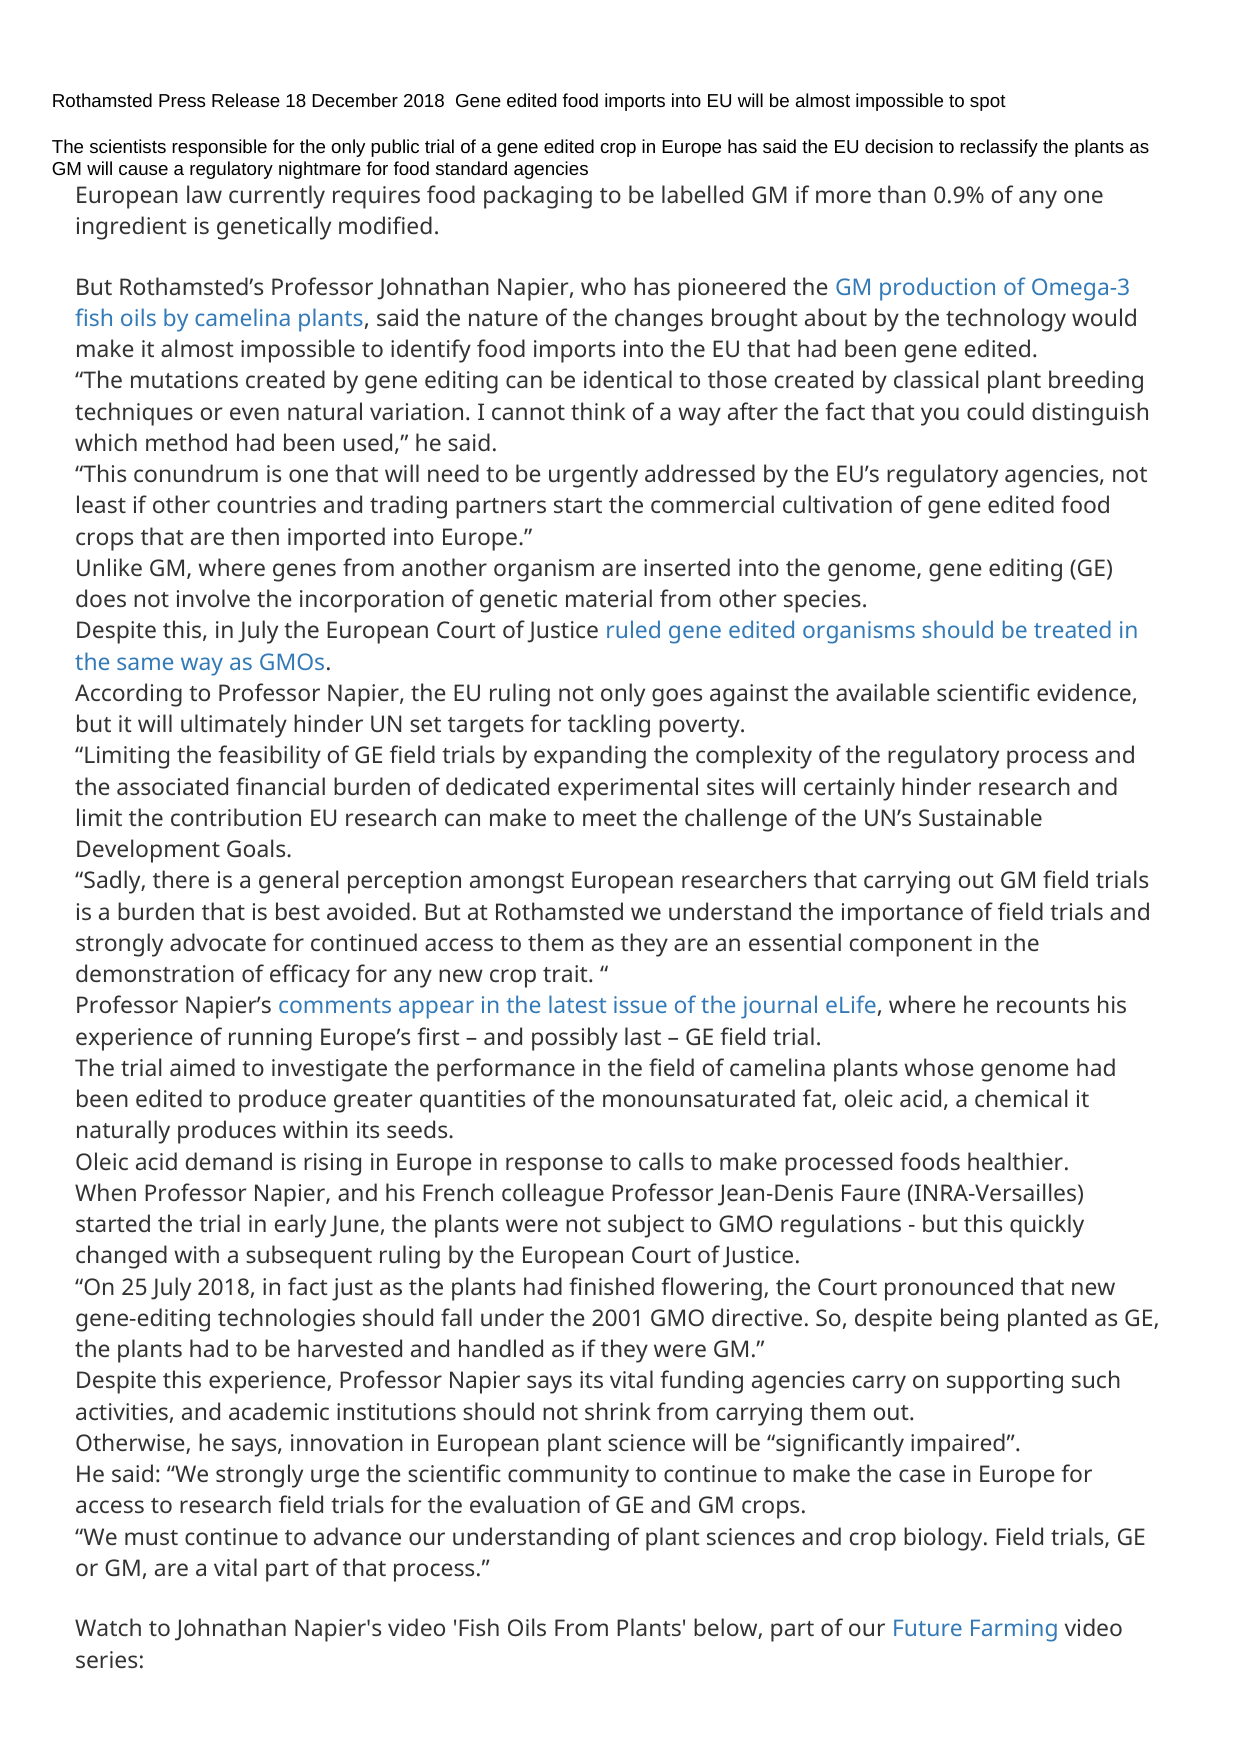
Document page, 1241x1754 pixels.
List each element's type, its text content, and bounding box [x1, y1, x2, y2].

text The trial aimed to investigate the performance in the field of camelina plants whose genome had been edited to produce greater quantities of the monounsaturated fat, oleic acid, a chemical it naturally produces within its seeds. [75, 1052, 1165, 1146]
text Unlike GM, where genes from another organism are inserted into the genome, gene editing (GE) does not involve the incorporation of genetic material from other species. [75, 552, 1165, 614]
text European law currently requires food packaging to be labelled GM if more than 0.9% of any one ingredient is genetically modified. [75, 179, 1165, 242]
text Otherwise, he says, innovation in European plant science will be “significantly impaired”. [75, 1427, 1165, 1458]
text Watch to Johnathan Napier's video 'Fish Oils From Plants' below, part of our Future Farming video series: [75, 1612, 1165, 1675]
text Despite this, in July the European Court of Justice ruled gene edited organisms should be treated in the same way as GMOs. [75, 614, 1165, 677]
text Rothamsted Press Release 18 December 2018 Gene edited food imports into EU will be almost impossible to spot [52, 75, 1165, 111]
text “This conundrum is one that will need to be urgently addressed by the EU’s regulatory agencies, not least if other countries and trading partners start the commercial cultivation of gene edited food crops that are then imported into Europe.” [75, 458, 1165, 552]
text Despite this experience, Professor Napier says its vital funding agencies carry on supporting such activities, and academic institutions should not shrink from carrying them out. [75, 1364, 1165, 1427]
text Professor Napier’s comments appear in the latest issue of the journal eLife, where he recounts his experience of running Europe’s first – and possibly last – GE field trial. [75, 989, 1165, 1052]
text But Rothamsted’s Professor Johnathan Napier, who has pioneered the GM production of Omega-3 fish oils by camelina plants, said the nature of the changes brought about by the technology would make it almost impossible to identify food imports into the EU that had been gene edited. [75, 271, 1165, 364]
text “The mutations created by gene editing can be identical to those created by classical plant breeding techniques or even natural variation. I cannot think of a way after the fact that you could distinguish which method had been used,” he said. [75, 364, 1165, 458]
text When Professor Napier, and his French colleague Professor Jean-Denis Faure (INRA-Versailles) started the trial in early June, the plants were not subject to GMO regulations - but this quickly changed with a subsequent ruling by the European Court of Justice. [75, 1177, 1165, 1271]
text “Sadly, there is a general perception amongst European researchers that carrying out GM field trials is a burden that is best avoided. But at Rothamsted we understand the importance of field trials and strongly advocate for continued access to them as they are an essential component in the demonstration of efficacy for any new crop trait. “ [75, 864, 1165, 989]
text According to Professor Napier, the EU ruling not only goes against the available scientific evidence, but it will ultimately hinder UN set targets for tackling poverty. [75, 677, 1165, 739]
text Oleic acid demand is rising in Europe in response to calls to make processed foods healthier. [75, 1146, 1165, 1177]
text “We must continue to advance our understanding of plant sciences and crop biology. Field trials, GE or GM, are a vital part of that process.” [75, 1521, 1165, 1583]
text The scientists responsible for the only public trial of a gene edited crop in Europe has said the EU decision to reclassify the plants as GM will cause a regulatory nightmare for food standard agencies [52, 136, 1165, 179]
text “On 25 July 2018, in fact just as the plants had finished flowering, the Court pronounced that new gene-editing technologies should fall under the 2001 GMO directive. So, despite being planted as GE, the plants had to be harvested and handled as if they were GM.” [75, 1271, 1165, 1364]
text He said: “We strongly urge the scientific community to continue to make the case in Europe for access to research field trials for the evaluation of GE and GM crops. [75, 1458, 1165, 1521]
text “Limiting the feasibility of GE field trials by expanding the complexity of the regulatory process and the associated financial burden of dedicated experimental sites will certainly hinder research and limit the contribution EU research can make to meet the challenge of the UN’s Sustainable Development Goals. [75, 739, 1165, 864]
